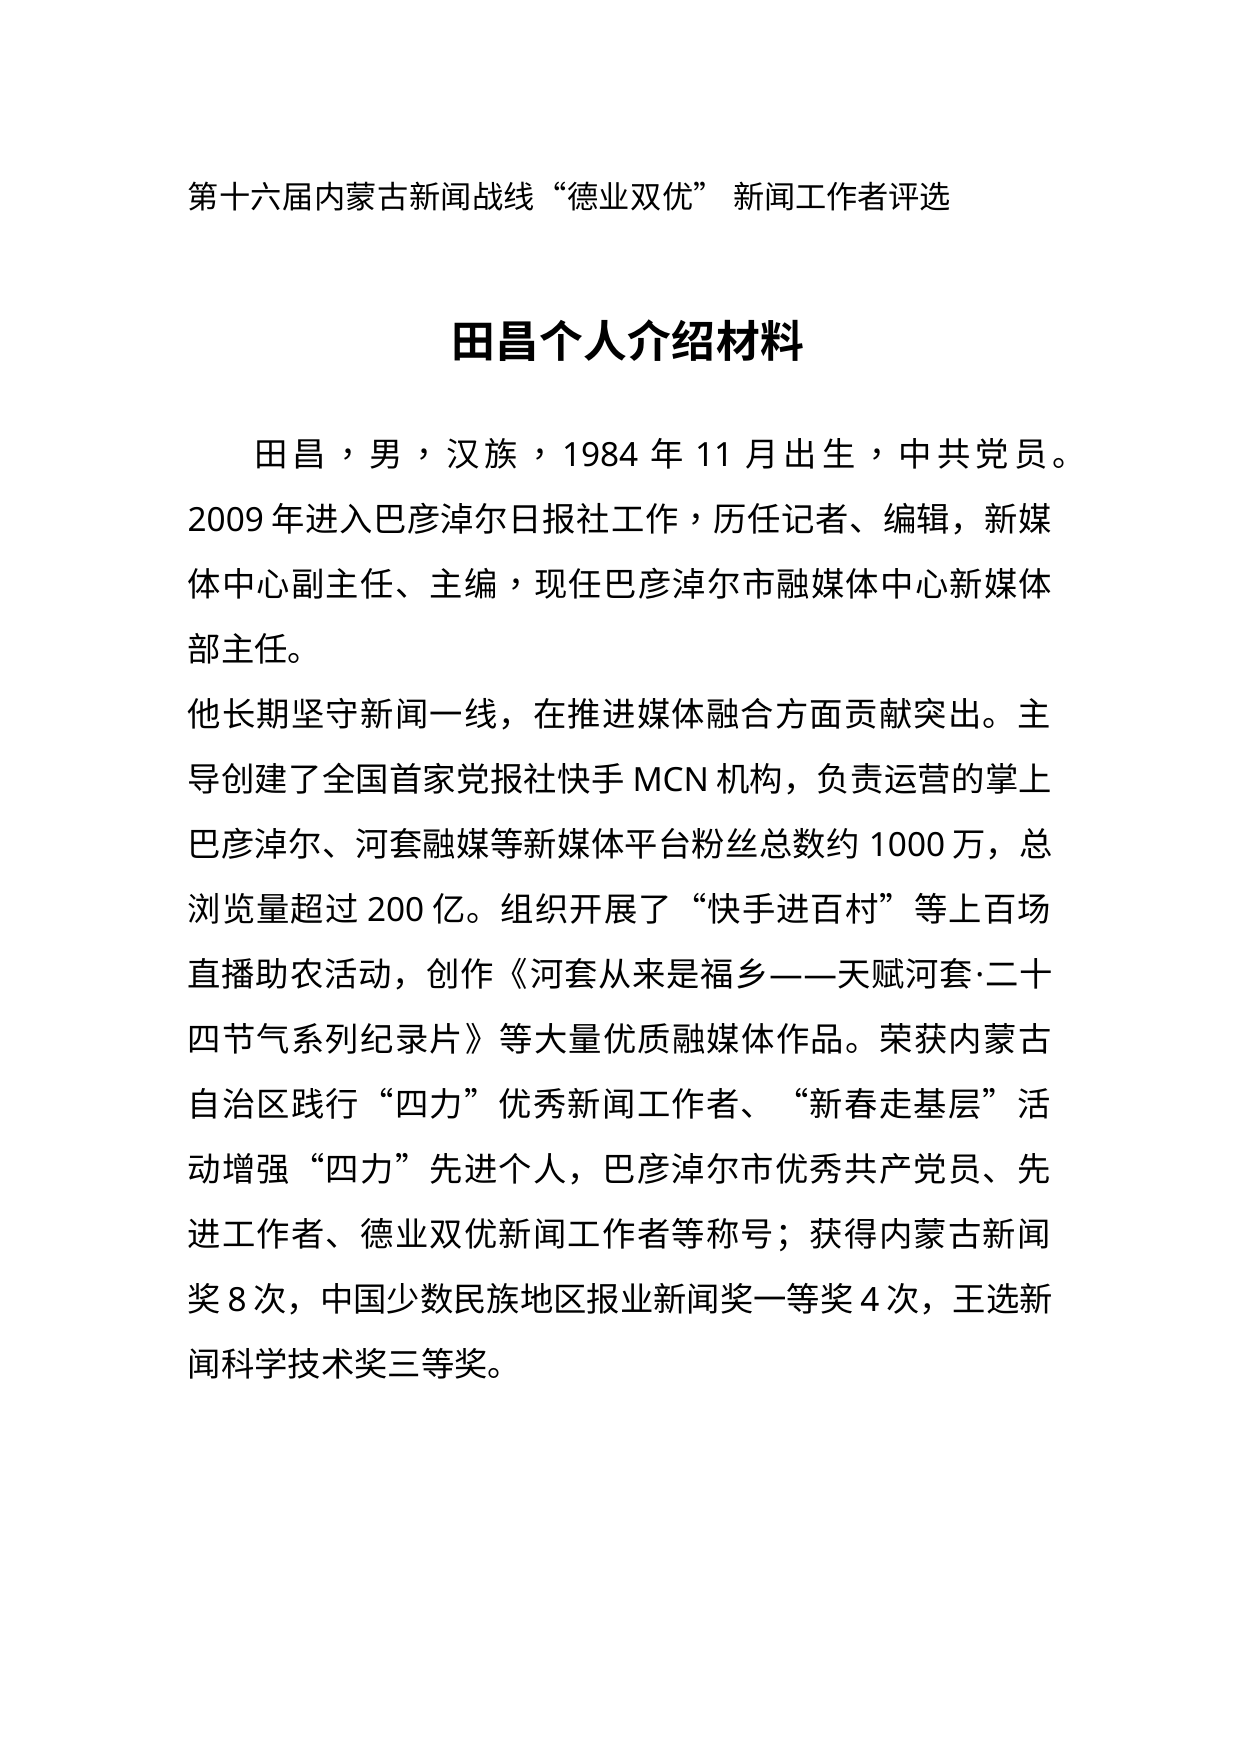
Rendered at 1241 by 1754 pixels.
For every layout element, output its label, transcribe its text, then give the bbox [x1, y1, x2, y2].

text 田昌，男，汉族，1984年11月出生，中共党员。2009年进入巴彦淖尔日报社工作，历任记者、编辑，新媒体中心副主任、主编，现任巴彦淖尔市融媒体中心新媒体部主任。 [187, 419, 1053, 679]
text 第十六届内蒙古新闻战线“德业双优” 新闻工作者评选 [187, 162, 1053, 227]
text 田昌个人介绍材料 [202, 306, 1053, 369]
text 他长期坚守新闻一线，在推进媒体融合方面贡献突出。主导创建了全国首家党报社快手MCN机构，负责运营的掌上巴彦淖尔、河套融媒等新媒体平台粉丝总数约1000万，总浏览量超过200亿。组织开展了“快手进百村”等上百场直播助农活动，创作《河套从来是福乡——天赋河套·二十四节气系列纪录片》等大量优质融媒体作品。荣获内蒙古自治区践行“四力”优秀新闻工作者、“新春走基层”活动增强“四力”先进个人，巴彦淖尔市优秀共产党员、先进工作者、德业双优新闻工作者等称号；获得内蒙古新闻奖8次，中国少数民族地区报业新闻奖一等奖4次，王选新闻科学技术奖三等奖。 [187, 679, 1053, 1394]
